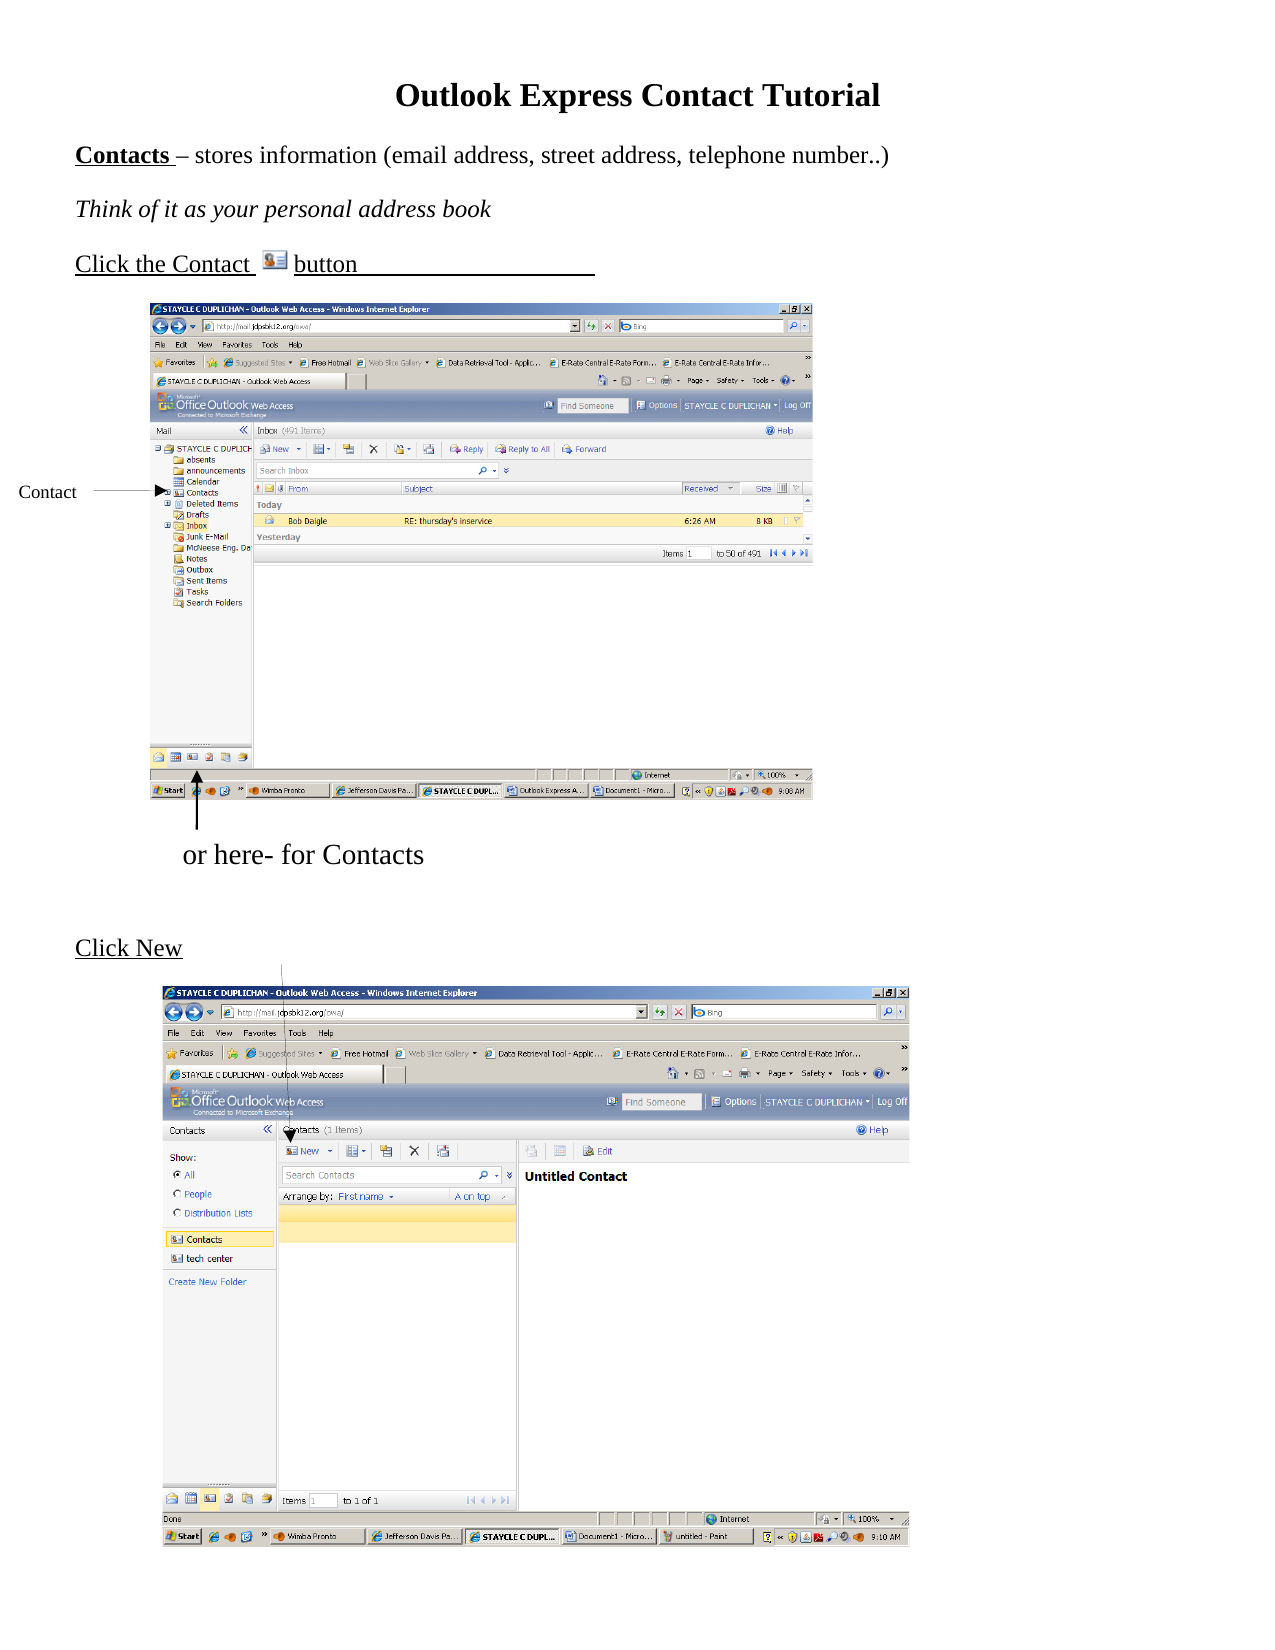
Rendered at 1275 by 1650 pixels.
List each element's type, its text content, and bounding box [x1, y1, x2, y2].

text Click the Contact button [75, 248, 1200, 278]
picture [150, 303, 813, 800]
text Outlook Express Contact Tutorial [75, 75, 1200, 113]
text Think of it as your personal address book [75, 194, 1200, 222]
picture [162, 986, 910, 1547]
picture [262, 247, 288, 273]
text Contacts – stores information (email address, street address, telephone number..) [75, 140, 1200, 169]
text Click New [75, 933, 1200, 962]
